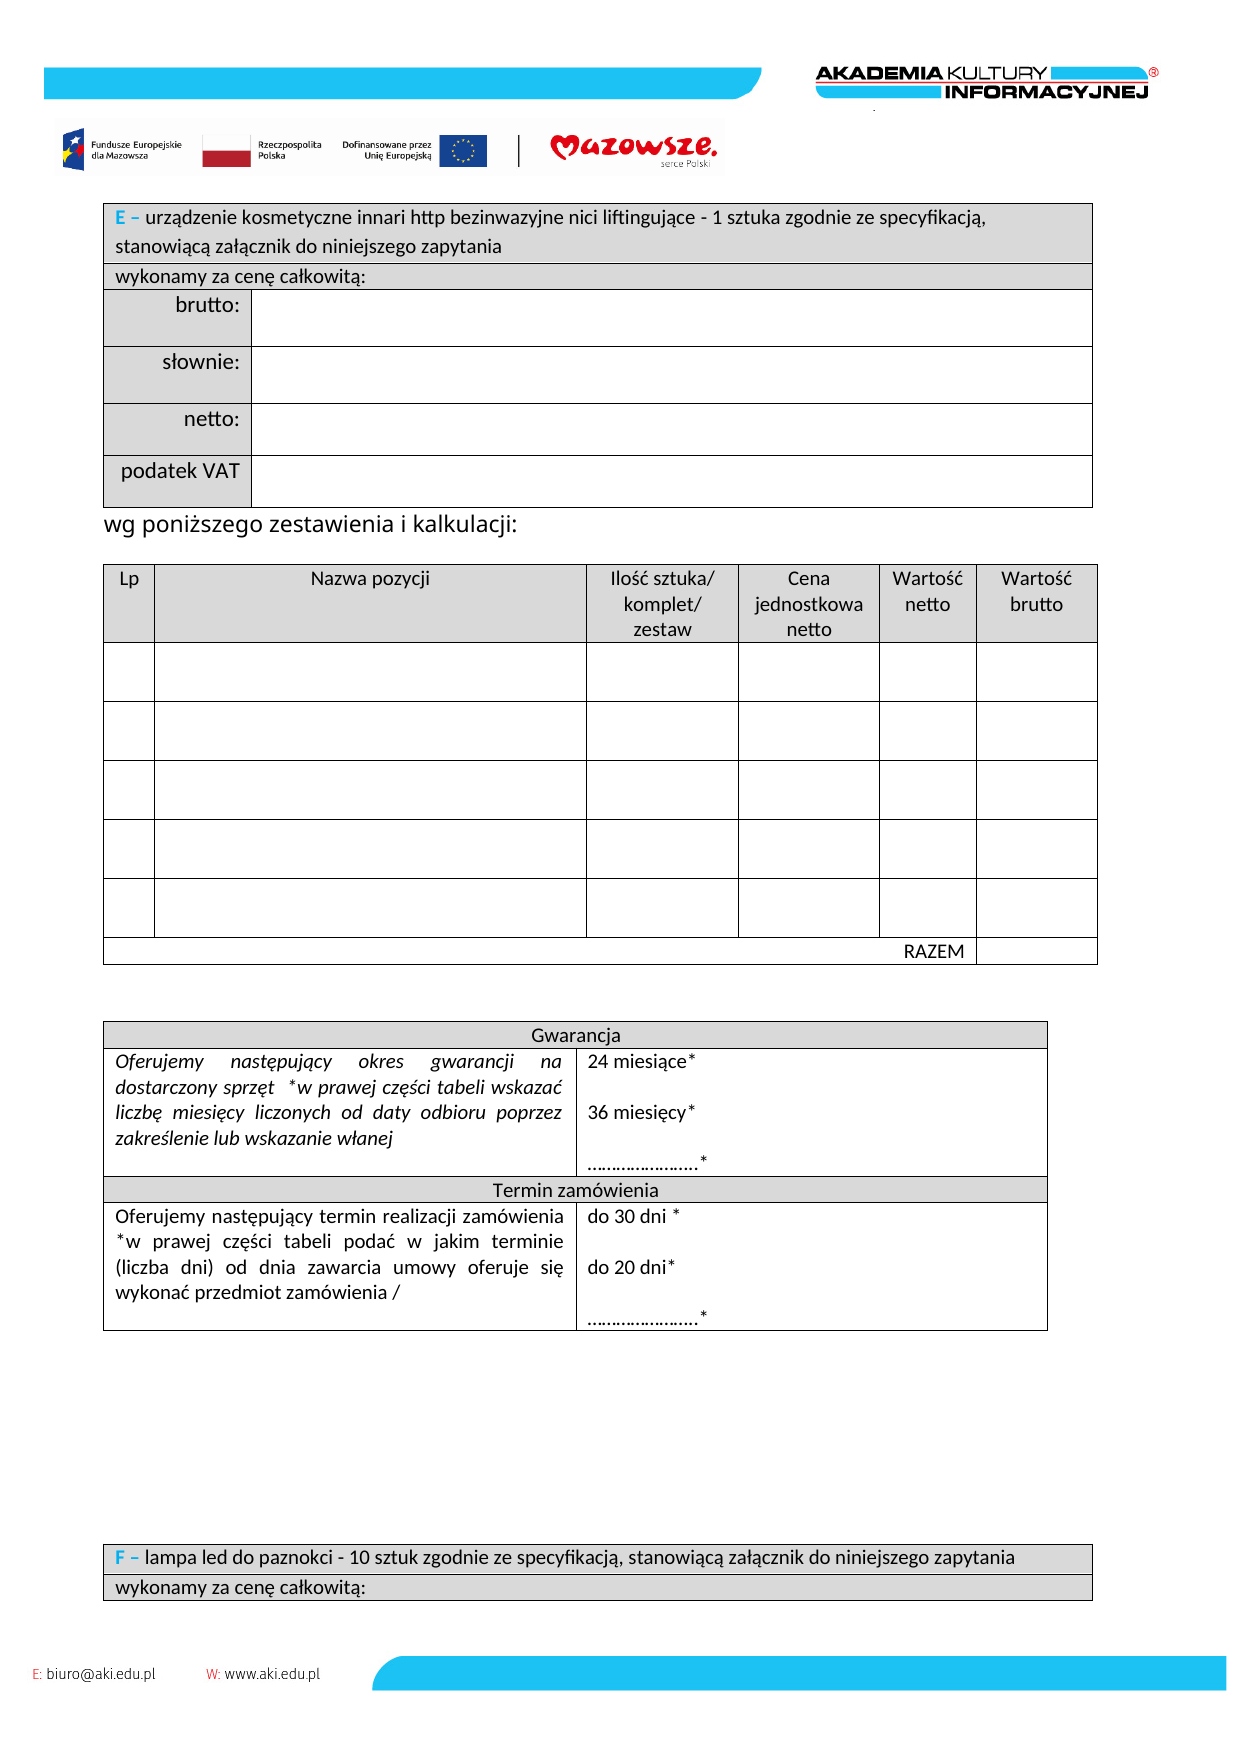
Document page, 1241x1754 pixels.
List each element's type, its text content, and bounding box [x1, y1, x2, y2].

table_cell netto: [104, 404, 251, 455]
table_cell wykonamy za cenę całkowitą: [104, 1575, 1092, 1600]
table_cell [739, 820, 879, 878]
table_header Wartość netto [880, 565, 976, 642]
table_cell RAZEM [104, 938, 976, 963]
table_cell [252, 404, 1092, 455]
table_cell [880, 879, 976, 937]
table_cell [880, 702, 976, 760]
table_cell [977, 702, 1097, 760]
table_cell Oferujemy następujący termin realizacji zamówienia *w prawej części tabeli podać w jakim terminie (liczba dni) od dnia zawarcia umowy oferuje się wykonać przedmiot zamówienia / [104, 1203, 576, 1330]
text wg poniższego zestawienia i kalkulacji: [103, 508, 1122, 539]
table_cell [977, 643, 1097, 701]
picture [1, 1635, 1227, 1739]
table_cell [977, 820, 1097, 878]
table_cell podatek VAT [104, 456, 251, 507]
table_cell [155, 643, 586, 701]
table_cell [880, 643, 976, 701]
table_cell do 30 dni * do 20 dni* …………………..* [577, 1203, 1047, 1330]
table_header Cena jednostkowa netto [739, 565, 879, 642]
table_cell [155, 879, 586, 937]
table_cell [104, 761, 154, 819]
table_cell brutto: [104, 290, 251, 346]
table_cell [155, 761, 586, 819]
table_cell [880, 820, 976, 878]
table_cell [104, 879, 154, 937]
table_cell [739, 643, 879, 701]
table_cell [977, 938, 1097, 963]
table_cell [587, 761, 738, 819]
table_cell [104, 820, 154, 878]
table_cell słownie: [104, 347, 251, 403]
table_cell [977, 761, 1097, 819]
table_header Lp [104, 565, 154, 642]
table_cell Termin zamówienia [104, 1177, 1047, 1202]
table_cell [587, 643, 738, 701]
table_header Gwarancja [104, 1022, 1047, 1048]
table_header Nazwa pozycji [155, 565, 586, 642]
table_cell [252, 290, 1092, 346]
table_cell [155, 702, 586, 760]
table_cell 24 miesiące* 36 miesięcy* …………………..* [577, 1049, 1047, 1176]
table_cell [252, 456, 1092, 507]
table_cell [739, 702, 879, 760]
table_cell [880, 761, 976, 819]
table_cell [977, 879, 1097, 937]
table_header F – lampa led do paznokci - 10 sztuk zgodnie ze specyfikacją, stanowiącą załącznik do niniejszego zapytania [104, 1545, 1092, 1573]
table_cell [155, 820, 586, 878]
table_cell [104, 702, 154, 760]
table_cell [587, 879, 738, 937]
table_cell [104, 643, 154, 701]
table_cell wykonamy za cenę całkowitą: [104, 264, 1092, 289]
table_cell [587, 820, 738, 878]
table_header E – urządzenie kosmetyczne innari http bezinwazyjne nici liftingujące - 1 sztuka zgodnie ze specyfikacją, stanowiącą załącznik do niniejszego zapytania [104, 204, 1092, 262]
table_cell Oferujemy następujący okres gwarancji na dostarczony sprzęt *w prawej części tabeli wskazać liczbę miesięcy liczonych od daty odbioru poprzez zakreślenie lub wskazanie włanej [104, 1049, 576, 1176]
table_cell [587, 702, 738, 760]
table_header Ilość sztuka/ komplet/ zestaw [587, 565, 738, 642]
table_header Wartość brutto [977, 565, 1097, 642]
picture [44, 24, 1193, 175]
table_cell [252, 347, 1092, 403]
table_cell [739, 761, 879, 819]
table_cell [739, 879, 879, 937]
